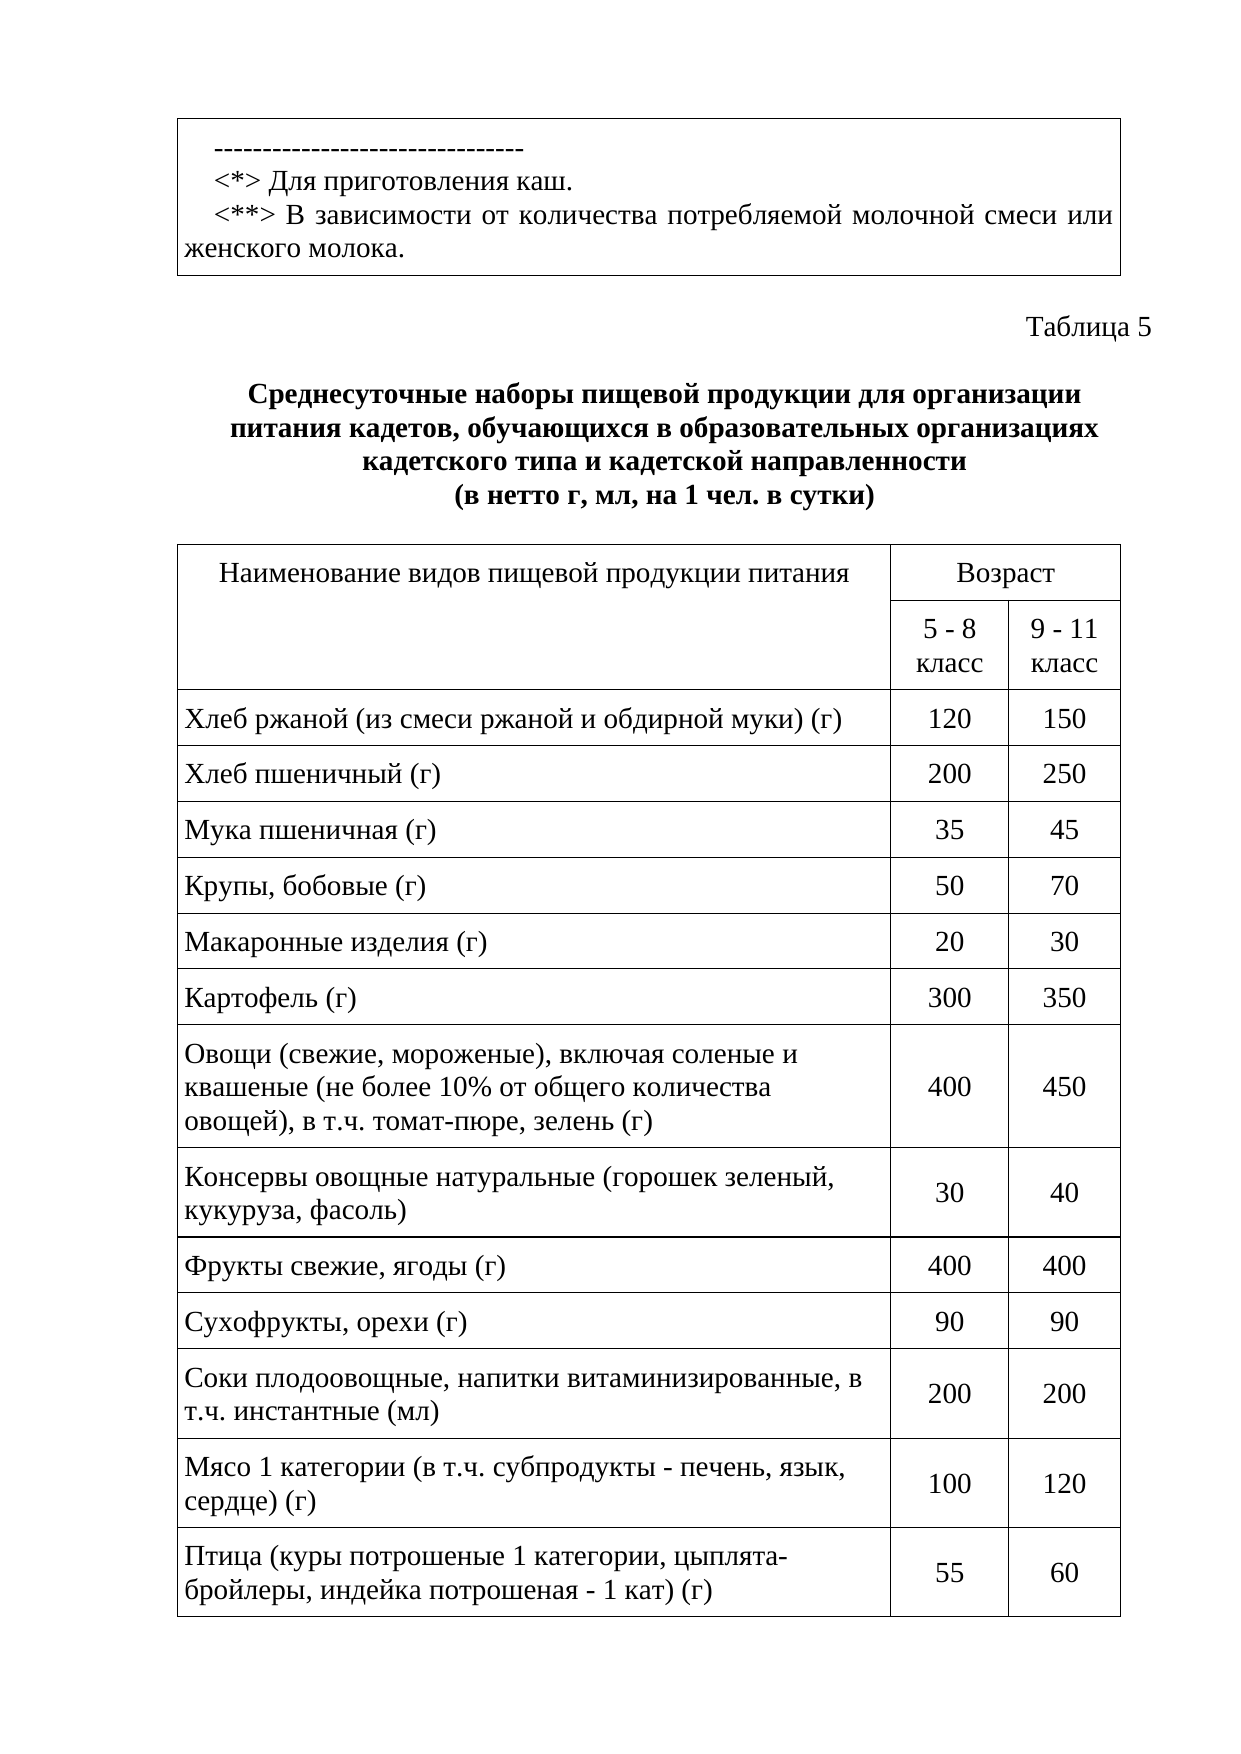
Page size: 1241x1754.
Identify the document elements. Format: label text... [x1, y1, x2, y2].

table_cell 90 [891, 1293, 1008, 1348]
table_cell Хлеб пшеничный (г) [178, 746, 890, 801]
table_cell 50 [891, 858, 1008, 912]
table_cell Соки плодоовощные, напитки витаминизированные, в т.ч. инстантные (мл) [178, 1349, 890, 1437]
table_cell 200 [891, 746, 1008, 801]
table_cell Крупы, бобовые (г) [178, 858, 890, 912]
table_cell Мука пшеничная (г) [178, 802, 890, 857]
table_cell 9 - 11 класс [1009, 601, 1120, 689]
table_cell 40 [1009, 1148, 1120, 1236]
table_cell 30 [1009, 914, 1120, 968]
table_cell 30 [891, 1148, 1008, 1236]
table_cell 70 [1009, 858, 1120, 912]
table_cell Консервы овощные натуральные (горошек зеленый, кукуруза, фасоль) [178, 1148, 890, 1236]
table_cell 400 [891, 1025, 1008, 1147]
table_cell 400 [1009, 1238, 1120, 1292]
table_cell 120 [891, 690, 1008, 745]
table_cell Макаронные изделия (г) [178, 914, 890, 968]
table_header Возраст [891, 545, 1120, 600]
table_cell Птица (куры потрошеные 1 категории, цыплята-бройлеры, индейка потрошеная - 1 кат) (г) [178, 1528, 890, 1616]
table_cell 35 [891, 802, 1008, 857]
table_cell 300 [891, 969, 1008, 1024]
table_cell 400 [891, 1238, 1008, 1292]
table_cell 200 [891, 1349, 1008, 1437]
table_cell 100 [891, 1439, 1008, 1527]
text Таблица 5 [177, 309, 1152, 343]
table_cell 5 - 8 класс [891, 601, 1008, 689]
table_cell 150 [1009, 690, 1120, 745]
table_cell -------------------------------- <*> Для приготовления каш. <**> В зависимости от количества потребляемой молочной смеси или женского молока. [178, 119, 1120, 274]
table_cell 90 [1009, 1293, 1120, 1348]
table_cell 250 [1009, 746, 1120, 801]
table_cell 200 [1009, 1349, 1120, 1437]
table_cell 120 [1009, 1439, 1120, 1527]
table_cell Хлеб ржаной (из смеси ржаной и обдирной муки) (г) [178, 690, 890, 745]
title кадетского типа и кадетской направленности [177, 443, 1152, 477]
table_cell 20 [891, 914, 1008, 968]
table_cell 450 [1009, 1025, 1120, 1147]
table_cell 55 [891, 1528, 1008, 1616]
table_cell 350 [1009, 969, 1120, 1024]
table_header Наименование видов пищевой продукции питания [178, 545, 890, 689]
table_cell Картофель (г) [178, 969, 890, 1024]
table_cell Мясо 1 категории (в т.ч. субпродукты - печень, язык, сердце) (г) [178, 1439, 890, 1527]
table_cell Овощи (свежие, мороженые), включая соленые и квашеные (не более 10% от общего количества овощей), в т.ч. томат-пюре, зелень (г) [178, 1025, 890, 1147]
title питания кадетов, обучающихся в образовательных организациях [177, 410, 1152, 443]
title (в нетто г, мл, на 1 чел. в сутки) [177, 477, 1152, 510]
title Среднесуточные наборы пищевой продукции для организации [177, 376, 1152, 410]
table_cell Фрукты свежие, ягоды (г) [178, 1238, 890, 1292]
table_cell 45 [1009, 802, 1120, 857]
table_cell 60 [1009, 1528, 1120, 1616]
table_cell Сухофрукты, орехи (г) [178, 1293, 890, 1348]
